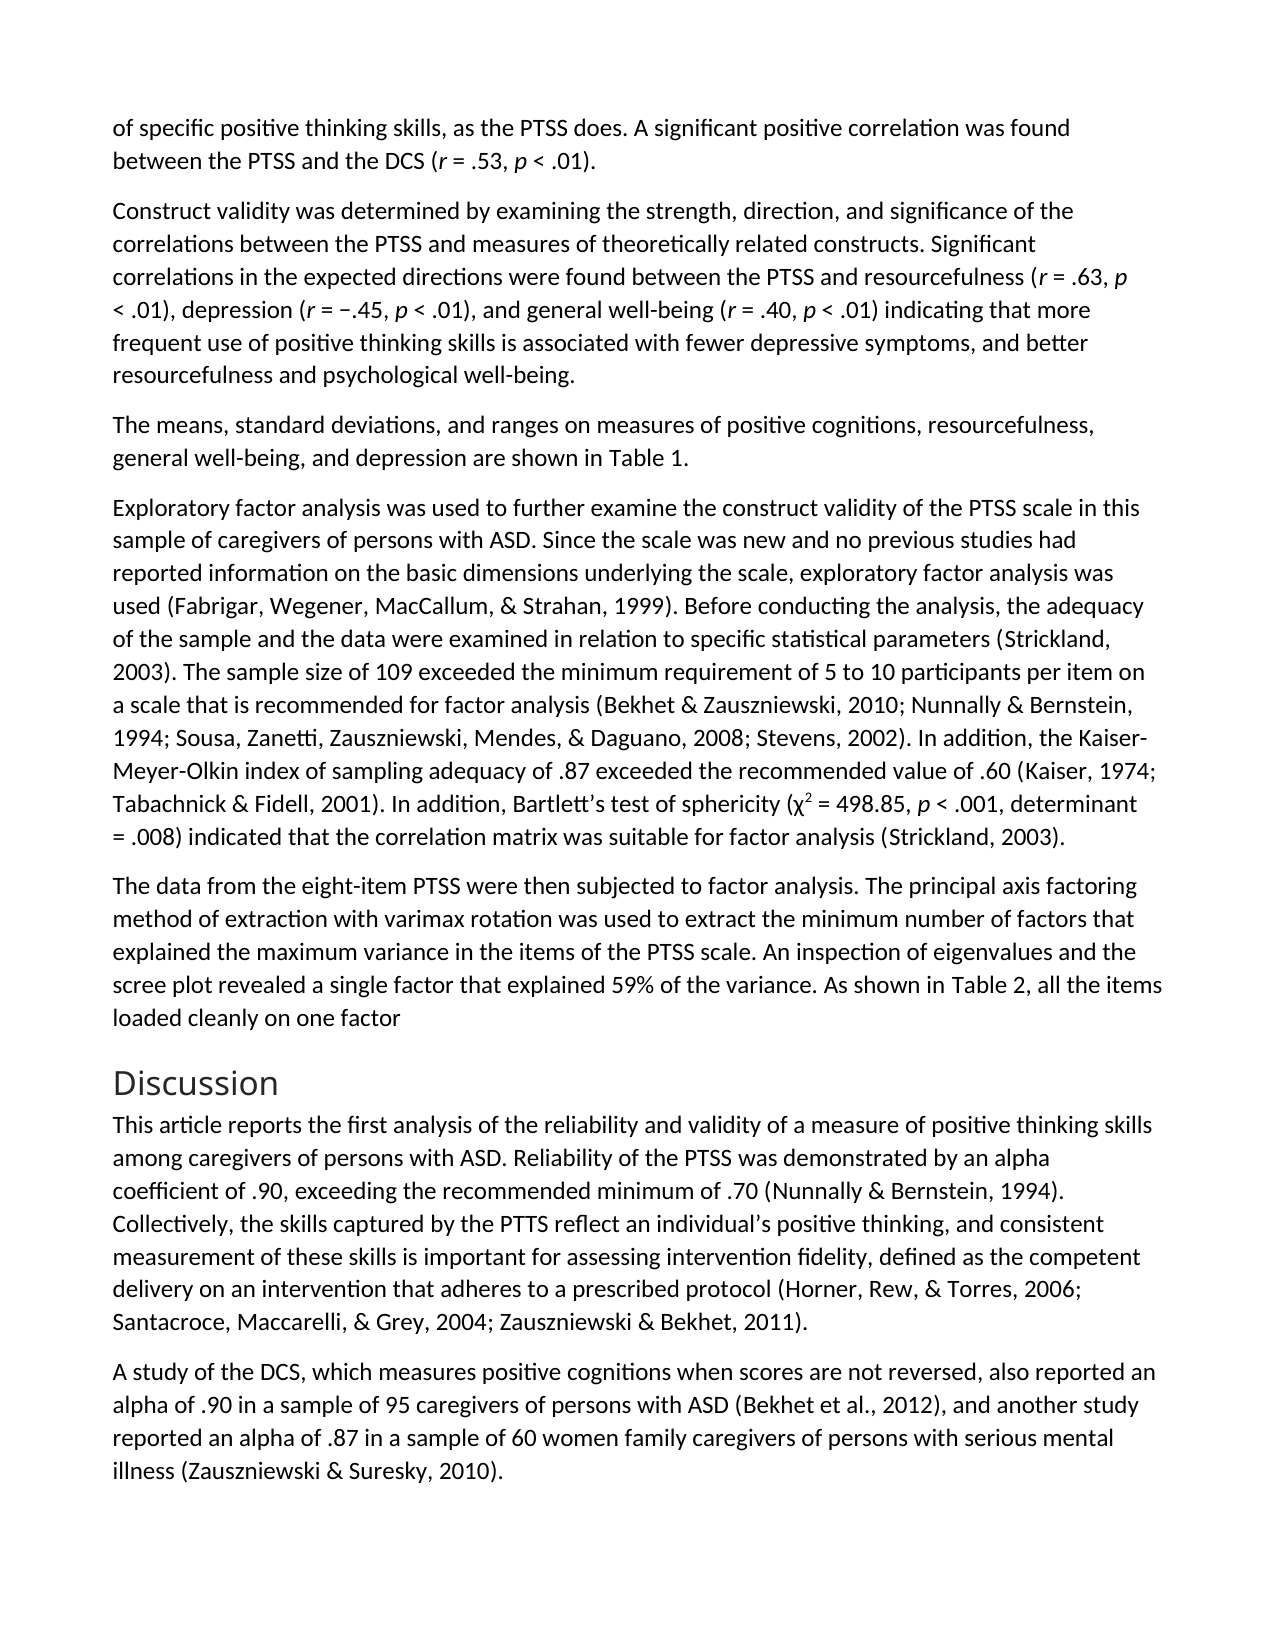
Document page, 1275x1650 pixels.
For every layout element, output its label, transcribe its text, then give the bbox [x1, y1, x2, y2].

subtitle Discussion [112, 1060, 1162, 1105]
text A study of the DCS, which measures positive cognitions when scores are not reversed, also reported an alpha of .90 in a sample of 95 caregivers of persons with ASD (Bekhet et al., 2012), and another study reported an alpha of .87 in a sample of 60 women family caregivers of persons with serious mental illness (Zauszniewski & Suresky, 2010). [112, 1356, 1162, 1485]
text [112, 112, 1162, 176]
text Exploratory factor analysis was used to further examine the construct validity of the PTSS scale in this sample of caregivers of persons with ASD. Since the scale was new and no previous studies had reported information on the basic dimensions underlying the scale, exploratory factor analysis was used (Fabrigar, Wegener, MacCallum, & Strahan, 1999). Before conducting the analysis, the adequacy of the sample and the data were examined in relation to specific statistical parameters (Strickland, 2003). The sample size of 109 exceeded the minimum requirement of 5 to 10 participants per item on a scale that is recommended for factor analysis (Bekhet & Zauszniewski, 2010; Nunnally & Bernstein, 1994; Sousa, Zanetti, Zauszniewski, Mendes, & Daguano, 2008; Stevens, 2002). In addition, the Kaiser-Meyer-Olkin index of sampling adequacy of .87 exceeded the recommended value of .60 (Kaiser, 1974; Tabachnick & Fidell, 2001). In addition, Bartlett’s test of sphericity (χ2 = 498.85, p < .001, determinant = .008) indicated that the correlation matrix was suitable for factor analysis (Strickland, 2003). [112, 492, 1162, 851]
text The means, standard deviations, and ranges on measures of positive cognitions, resourcefulness, general well-being, and depression are shown in Table 1. [112, 409, 1162, 473]
text This article reports the first analysis of the reliability and validity of a measure of positive thinking skills among caregivers of persons with ASD. Reliability of the PTSS was demonstrated by an alpha coefficient of .90, exceeding the recommended minimum of .70 (Nunnally & Bernstein, 1994). Collectively, the skills captured by the PTTS reflect an individual’s positive thinking, and consistent measurement of these skills is important for assessing intervention fidelity, defined as the competent delivery on an intervention that adheres to a prescribed protocol (Horner, Rew, & Torres, 2006; Santacroce, Maccarelli, & Grey, 2004; Zauszniewski & Bekhet, 2011). [112, 1109, 1162, 1337]
text Construct validity was determined by examining the strength, direction, and significance of the correlations between the PTSS and measures of theoretically related constructs. Significant correlations in the expected directions were found between the PTSS and resourcefulness (r = .63, p < .01), depression (r = −.45, p < .01), and general well-being (r = .40, p < .01) indicating that more frequent use of positive thinking skills is associated with fewer depressive symptoms, and better resourcefulness and psychological well-being. [112, 195, 1162, 390]
text The data from the eight-item PTSS were then subjected to factor analysis. The principal axis factoring method of extraction with varimax rotation was used to extract the minimum number of factors that explained the maximum variance in the items of the PTSS scale. An inspection of eigenvalues and the scree plot revealed a single factor that explained 59% of the variance. As shown in Table 2, all the items loaded cleanly on one factor [112, 870, 1162, 1033]
